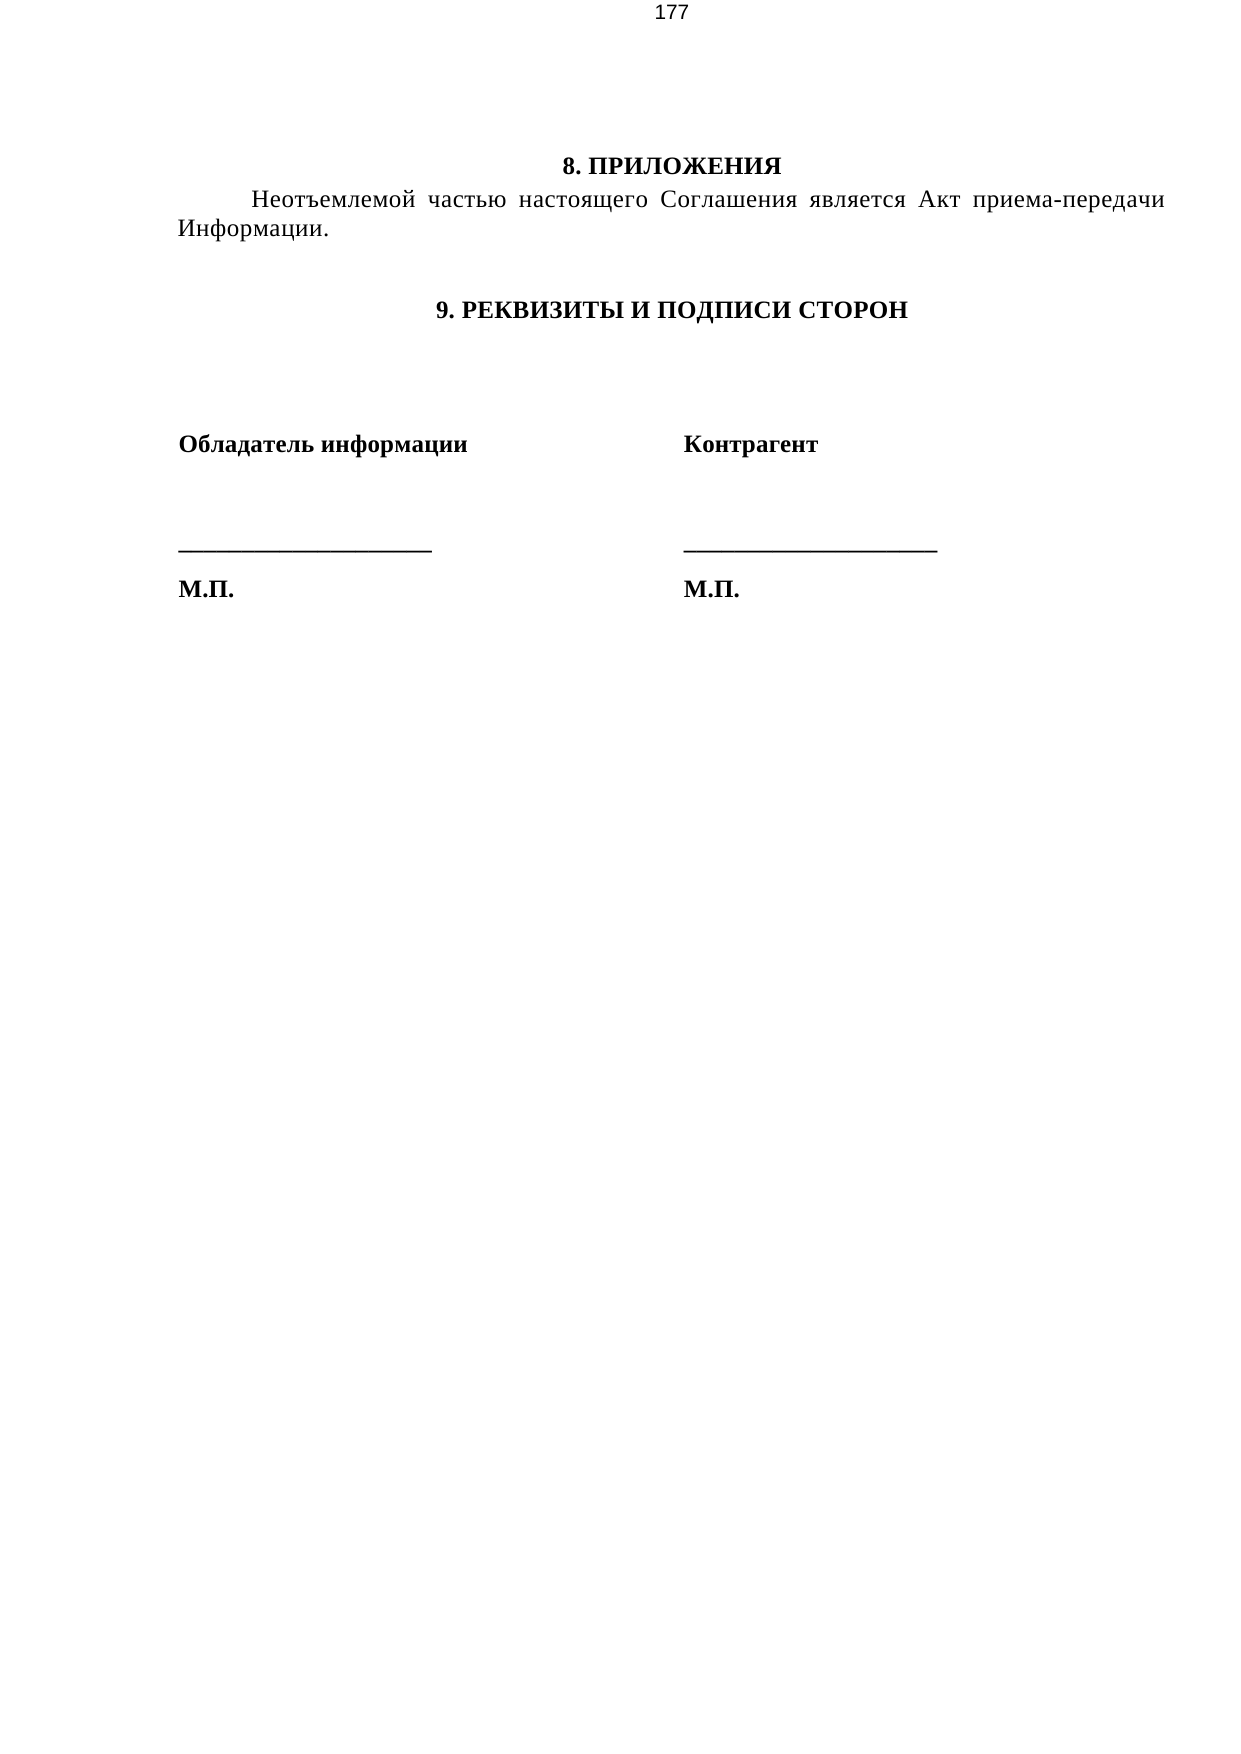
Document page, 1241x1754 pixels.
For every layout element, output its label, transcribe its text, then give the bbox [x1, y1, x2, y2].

text 9. РЕКВИЗИТЫ И ПОДПИСИ СТОРОН [178, 295, 1166, 323]
text Неотъемлемой частью настоящего Соглашения является Акт приема-передачи Информации. [177, 184, 1166, 242]
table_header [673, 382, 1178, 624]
text 8. ПРИЛОЖЕНИЯ [178, 151, 1166, 180]
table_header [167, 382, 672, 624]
